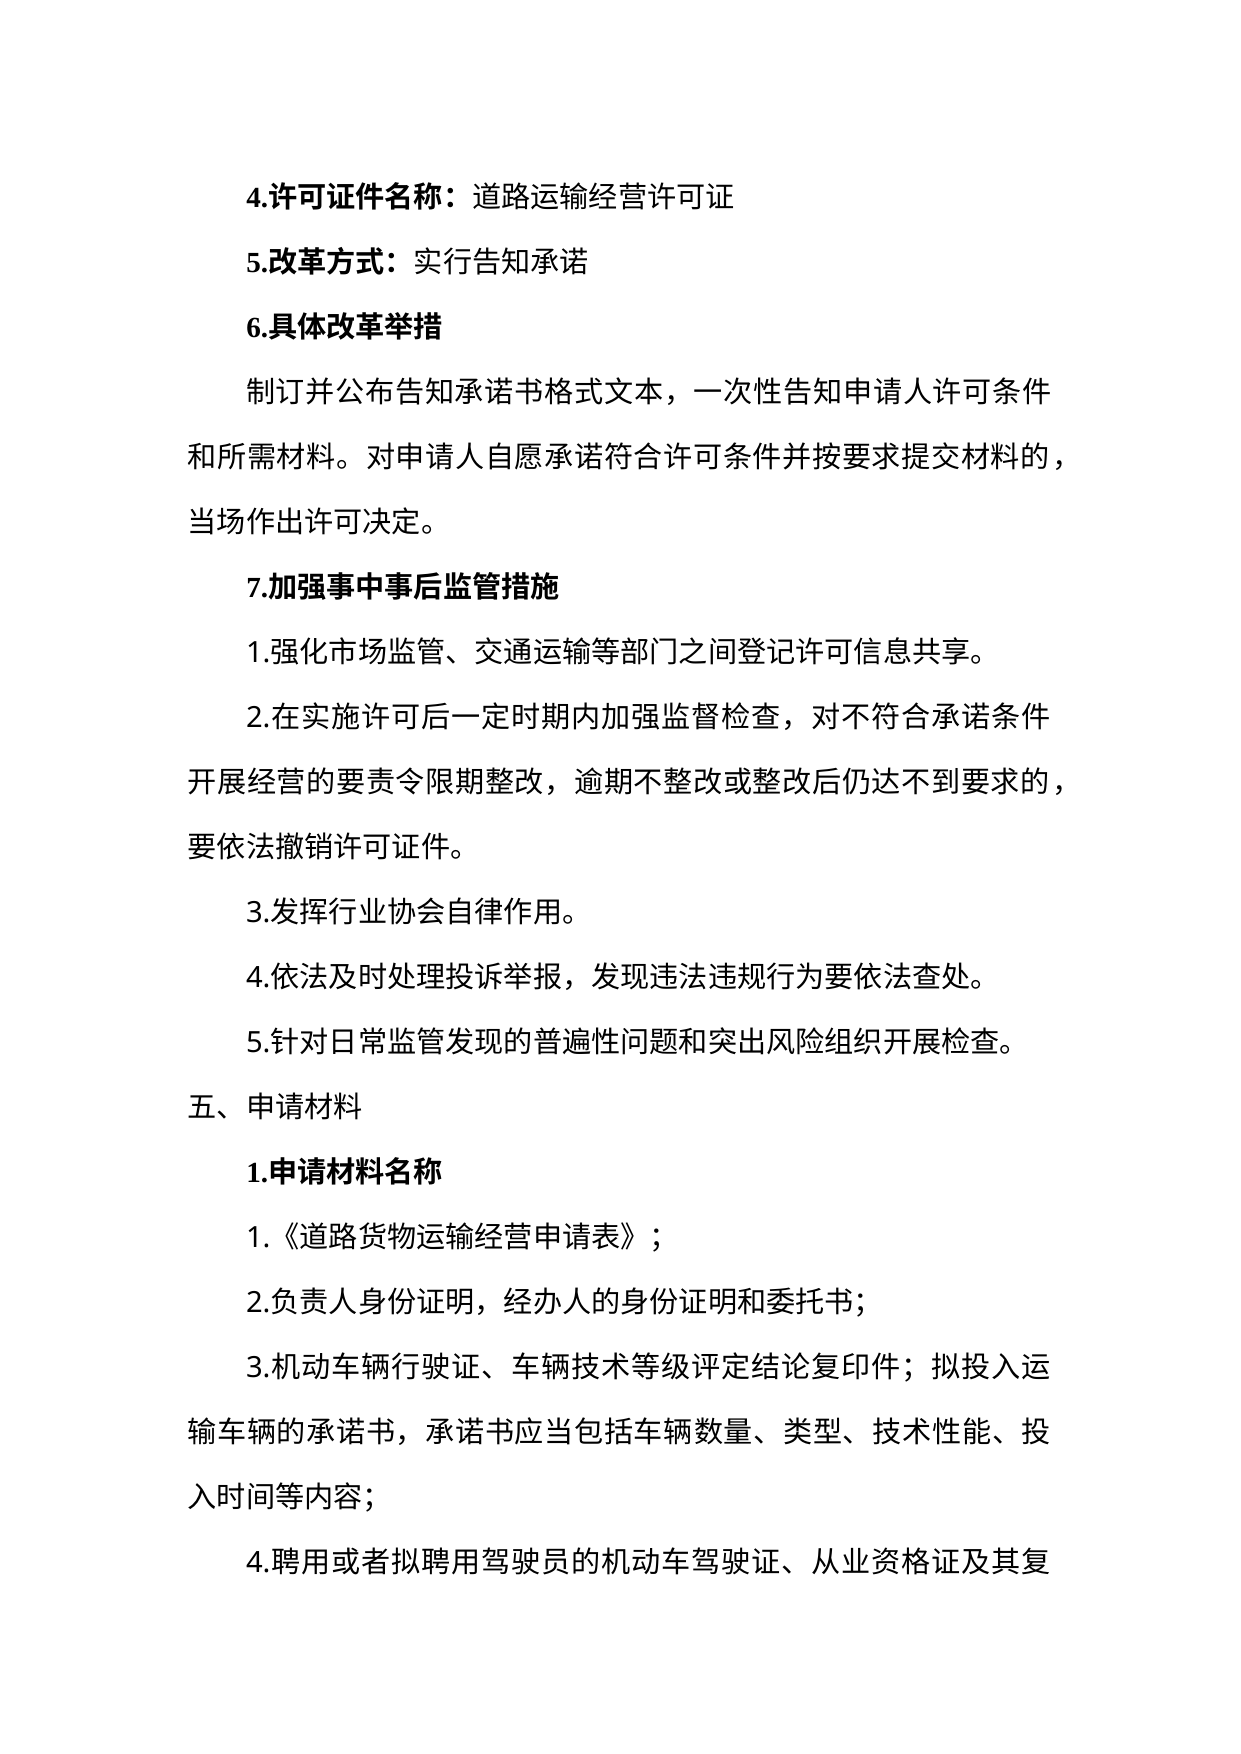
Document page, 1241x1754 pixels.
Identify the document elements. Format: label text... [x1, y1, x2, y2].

text 1.申请材料名称 [187, 1137, 1053, 1202]
text 5.针对日常监管发现的普遍性问题和突出风险组织开展检查。 [187, 1007, 1053, 1072]
text 1.强化市场监管、交通运输等部门之间登记许可信息共享。 [187, 617, 1053, 682]
text 5.改革方式：实行告知承诺 [187, 227, 1053, 292]
text 4.依法及时处理投诉举报，发现违法违规行为要依法查处。 [187, 942, 1053, 1007]
text 6.具体改革举措 [187, 292, 1053, 357]
text 2.在实施许可后一定时期内加强监督检查，对不符合承诺条件开展经营的要责令限期整改，逾期不整改或整改后仍达不到要求的，要依法撤销许可证件。 [187, 682, 1053, 877]
text 1.《道路货物运输经营申请表》； [187, 1202, 1053, 1267]
text 4.许可证件名称：道路运输经营许可证 [187, 162, 1053, 227]
text 3.发挥行业协会自律作用。 [187, 877, 1053, 942]
text 五、申请材料 [187, 1072, 1053, 1137]
text 制订并公布告知承诺书格式文本，一次性告知申请人许可条件和所需材料。对申请人自愿承诺符合许可条件并按要求提交材料的，当场作出许可决定。 [187, 357, 1053, 552]
text 2.负责人身份证明，经办人的身份证明和委托书； [187, 1267, 1053, 1332]
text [187, 1527, 1053, 1592]
text 7.加强事中事后监管措施 [187, 552, 1053, 617]
text 3.机动车辆行驶证、车辆技术等级评定结论复印件；拟投入运输车辆的承诺书，承诺书应当包括车辆数量、类型、技术性能、投入时间等内容； [187, 1332, 1053, 1527]
